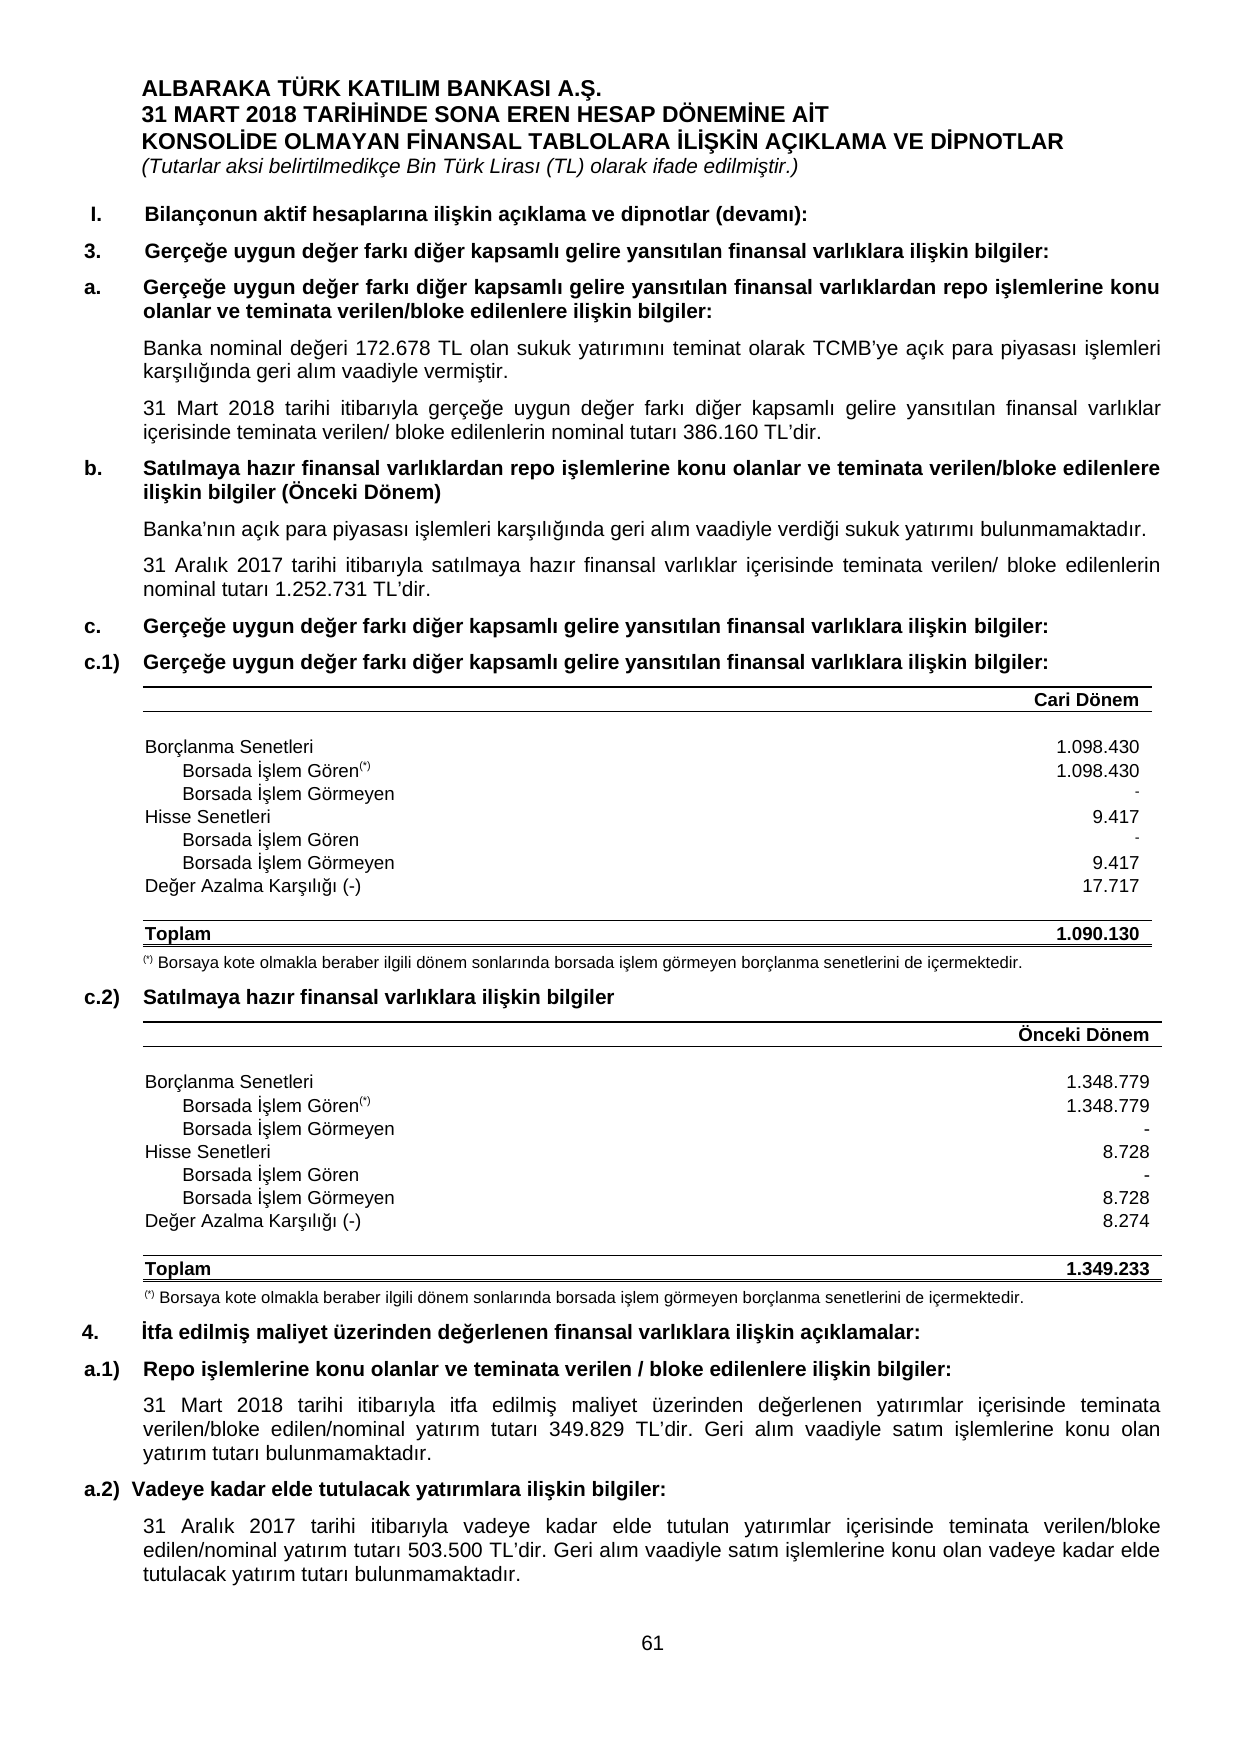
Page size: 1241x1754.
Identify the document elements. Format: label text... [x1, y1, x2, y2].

text 31 Aralık 2017 tarihi itibarıyla satılmaya hazır finansal varlıklar içerisinde teminata verilen/ bloke edilenlerin nominal tutarı 1.252.731 TL’dir. [143, 553, 1162, 601]
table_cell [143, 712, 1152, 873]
text (*) Borsaya kote olmakla beraber ilgili dönem sonlarında borsada işlem görmeyen borçlanma senetlerini de içermektedir. [144, 1288, 1162, 1307]
text I. Bilançonun aktif hesaplarına ilişkin açıklama ve dipnotlar (devamı): [90, 202, 1162, 226]
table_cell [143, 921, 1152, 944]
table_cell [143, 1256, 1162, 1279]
text (*) Borsaya kote olmakla beraber ilgili dönem sonlarında borsada işlem görmeyen borçlanma senetlerini de içermektedir. [143, 953, 1162, 972]
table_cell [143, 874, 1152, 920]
text a.2) Vadeye kadar elde tutulacak yatırımlara ilişkin bilgiler: [84, 1477, 1162, 1501]
text a.1) Repo işlemlerine konu olanlar ve teminata verilen / bloke edilenlere ilişkin bilgiler: [84, 1356, 1162, 1380]
text Banka nominal değeri 172.678 TL olan sukuk yatırımını teminat olarak TCMB’ye açık para piyasası işlemleri karşılığında geri alım vaadiyle vermiştir. [143, 335, 1162, 383]
text 4. İtfa edilmiş maliyet üzerinden değerlenen finansal varlıklara ilişkin açıklamalar: [82, 1320, 1162, 1344]
list Gerçeğe uygun değer farkı diğer kapsamlı gelire yansıtılan finansal varlıklardan repo işlemlerine konu olanlar ve teminata verilen/bloke edilenlere ilişkin bilgiler: [84, 275, 1162, 323]
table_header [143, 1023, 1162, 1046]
text 3. Gerçeğe uygun değer farkı diğer kapsamlı gelire yansıtılan finansal varlıklara ilişkin bilgiler: [84, 238, 1162, 262]
text Banka’nın açık para piyasası işlemleri karşılığında geri alım vaadiyle verdiği sukuk yatırımı bulunmamaktadır. [143, 517, 1162, 541]
text c.1) Gerçeğe uygun değer farkı diğer kapsamlı gelire yansıtılan finansal varlıklara ilişkin bilgiler: [84, 650, 1162, 674]
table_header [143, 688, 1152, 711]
list Satılmaya hazır finansal varlıklardan repo işlemlerine konu olanlar ve teminata verilen/bloke edilenlere ilişkin bilgiler (Önceki Dönem) [84, 456, 1162, 504]
text c.2) Satılmaya hazır finansal varlıklara ilişkin bilgiler [84, 985, 1162, 1009]
list Gerçeğe uygun değer farkı diğer kapsamlı gelire yansıtılan finansal varlıklara ilişkin bilgiler: [84, 613, 1162, 637]
text 31 Aralık 2017 tarihi itibarıyla vadeye kadar elde tutulan yatırımlar içerisinde teminata verilen/bloke edilen/nominal yatırım tutarı 503.500 TL’dir. Geri alım vaadiyle satım işlemlerine konu olan vadeye kadar elde tutulacak yatırım tutarı bulunmamaktadır. [143, 1514, 1162, 1586]
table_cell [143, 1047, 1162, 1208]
text 31 Mart 2018 tarihi itibarıyla itfa edilmiş maliyet üzerinden değerlenen yatırımlar içerisinde teminata verilen/bloke edilen/nominal yatırım tutarı 349.829 TL’dir. Geri alım vaadiyle satım işlemlerine konu olan yatırım tutarı bulunmamaktadır. [143, 1393, 1162, 1465]
text 31 Mart 2018 tarihi itibarıyla gerçeğe uygun değer farkı diğer kapsamlı gelire yansıtılan finansal varlıklar içerisinde teminata verilen/ bloke edilenlerin nominal tutarı 386.160 TL’dir. [143, 396, 1162, 444]
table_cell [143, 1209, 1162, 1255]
